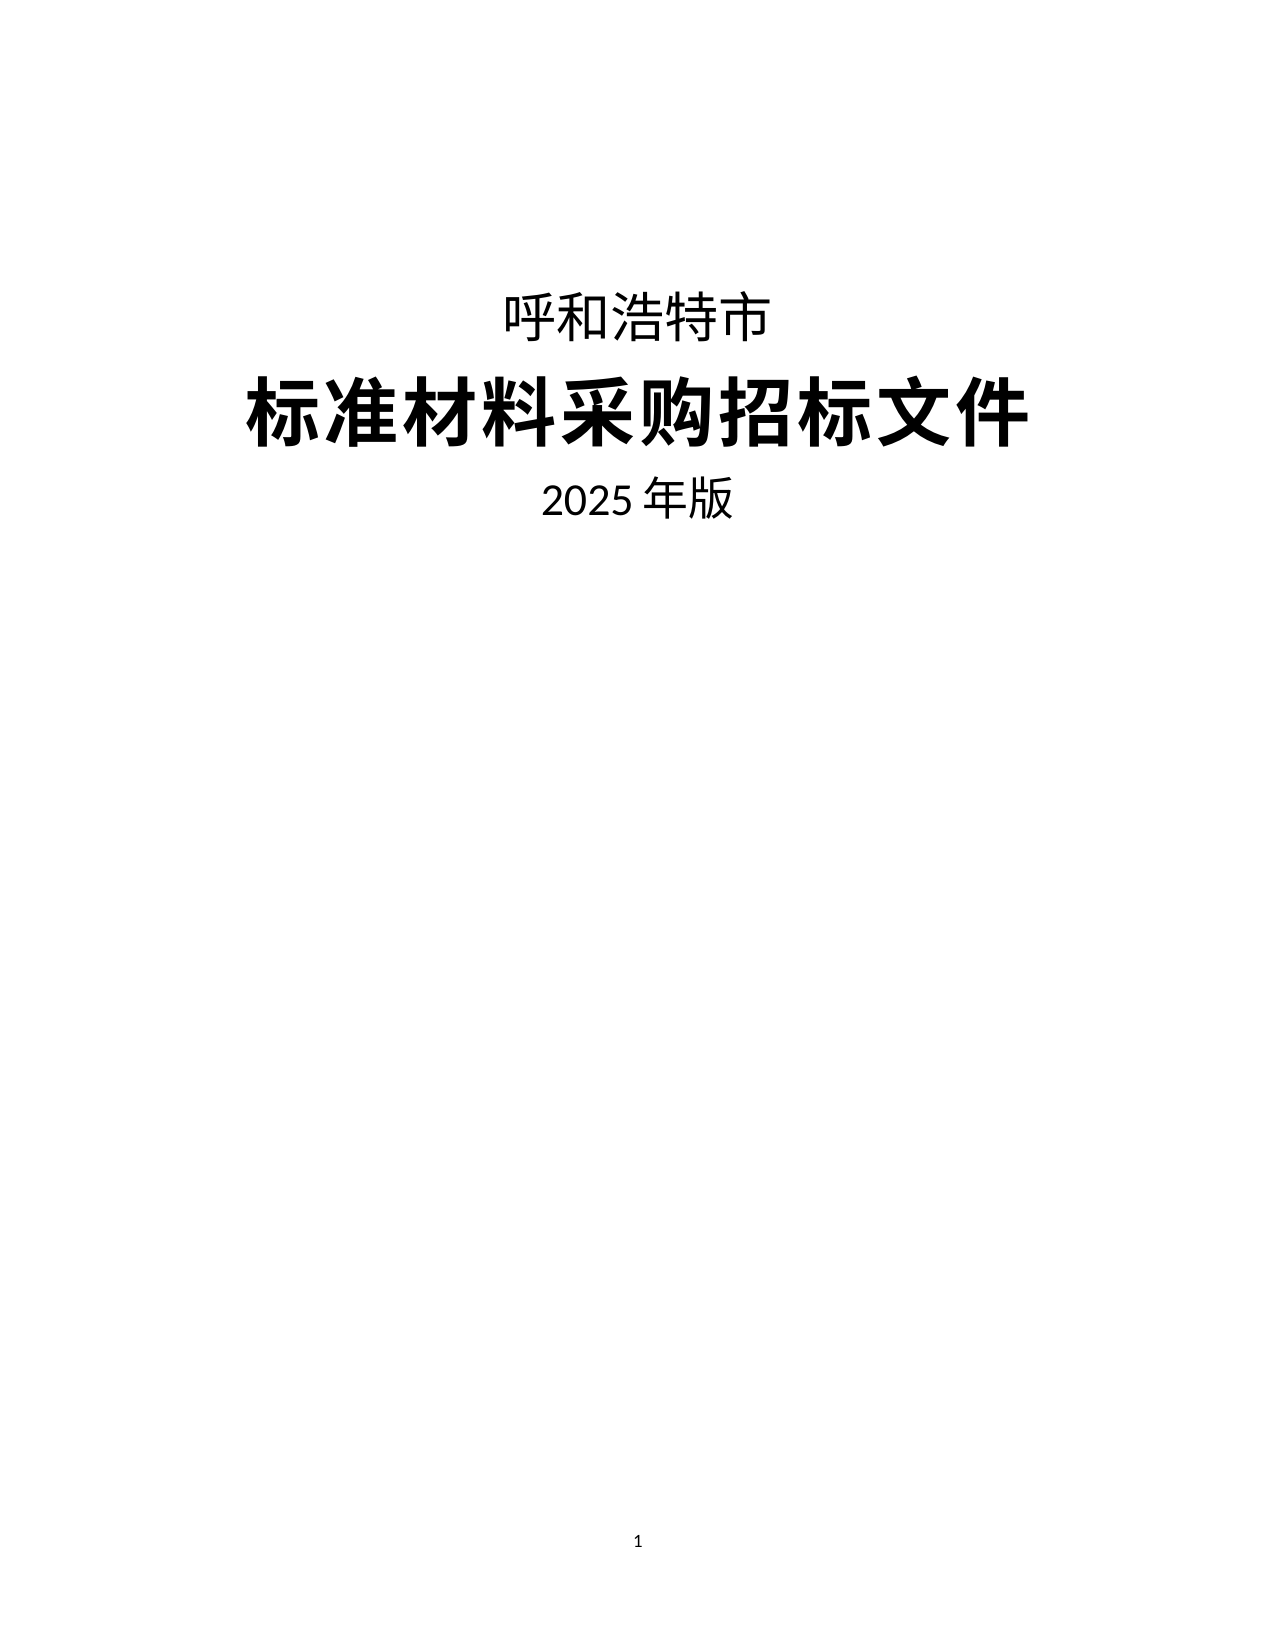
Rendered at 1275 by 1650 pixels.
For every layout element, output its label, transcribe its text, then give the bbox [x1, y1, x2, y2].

text 标准材料采购招标文件 [187, 353, 1087, 462]
text 呼和浩特市 [187, 275, 1087, 353]
text 2025年版 [187, 462, 1087, 528]
